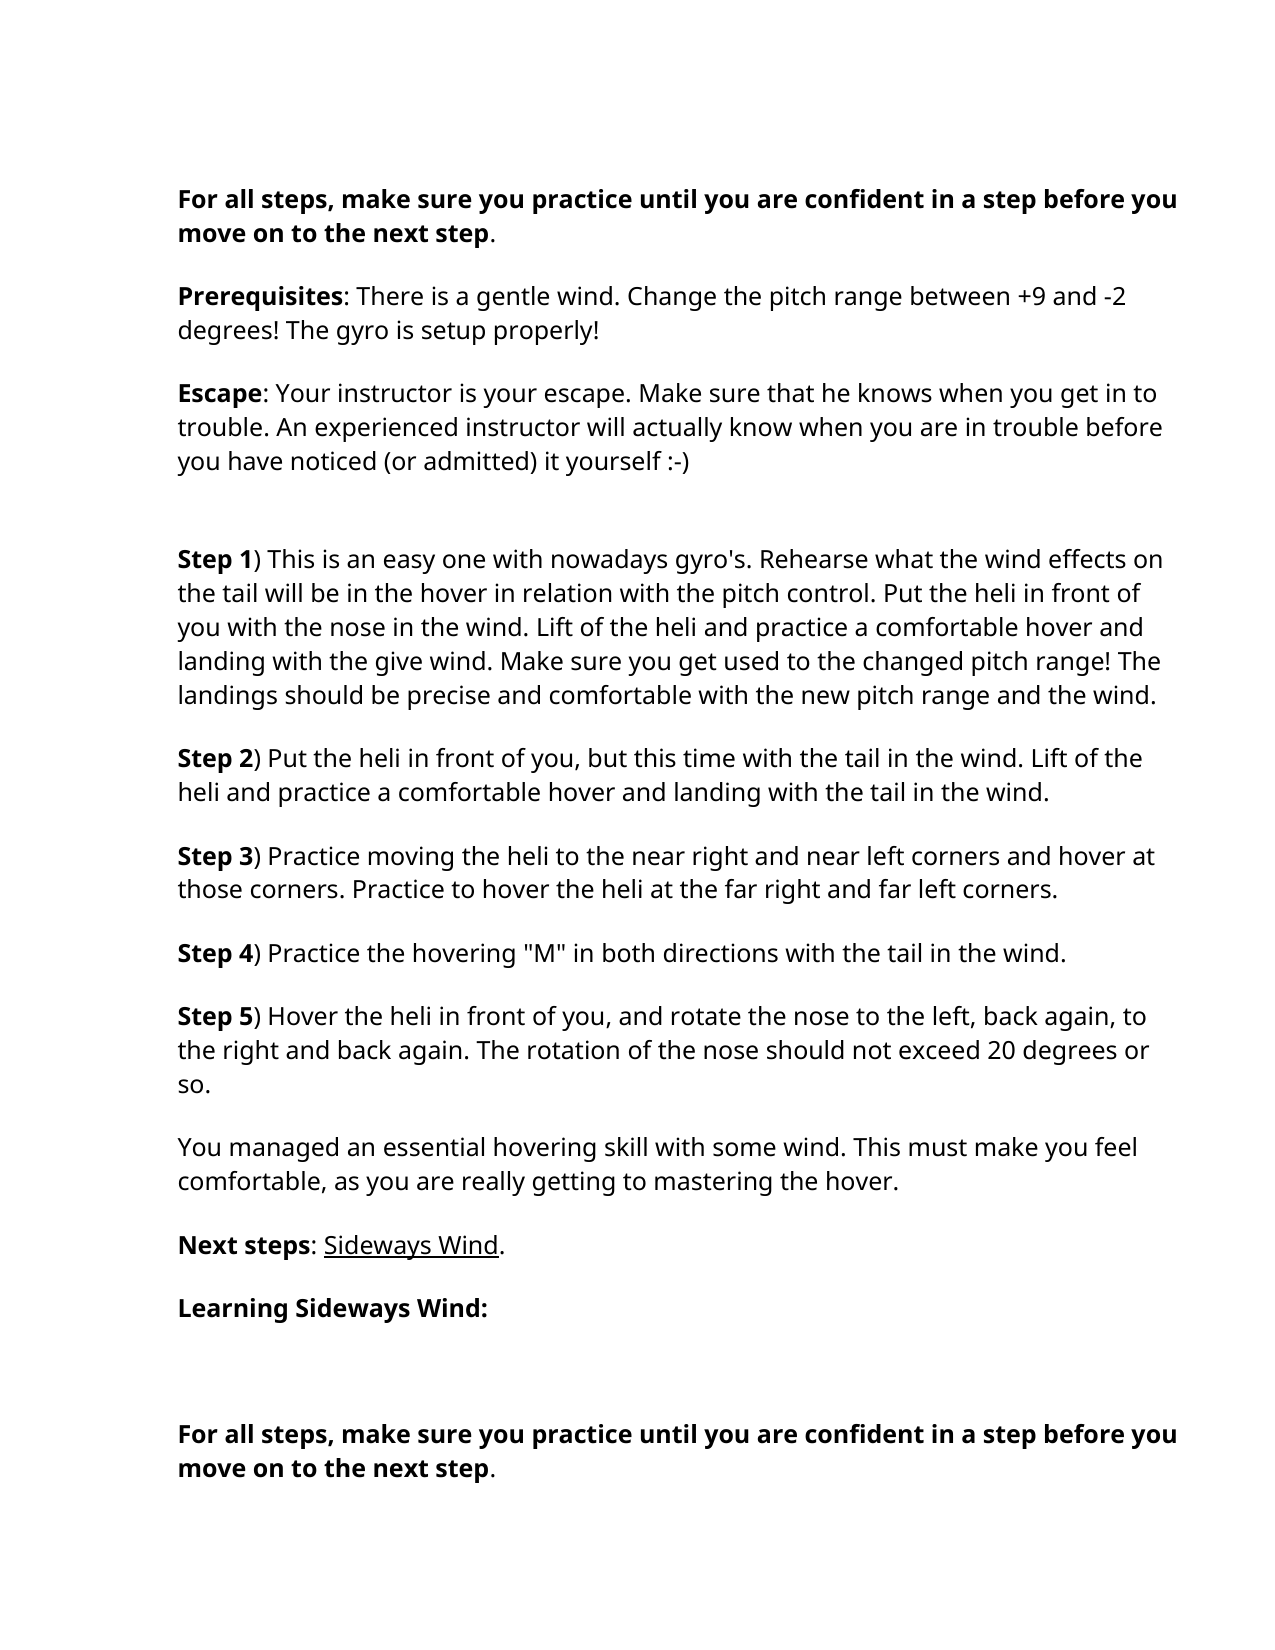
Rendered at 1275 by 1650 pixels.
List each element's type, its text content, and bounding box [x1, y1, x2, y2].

text Prerequisites: There is a gentle wind. Change the pitch range between +9 and -2 degrees! The gyro is setup properly! [177, 279, 1186, 347]
text Step 3) Practice moving the heli to the near right and near left corners and hover at those corners. Practice to hover the heli at the far right and far left corners. [177, 838, 1186, 906]
text Escape: Your instructor is your escape. Make sure that he knows when you get in to trouble. An experienced instructor will actually know when you are in trouble before you have noticed (or admitted) it yourself :-) [177, 376, 1186, 478]
text Learning Sideways Wind: [177, 1291, 1186, 1324]
text Step 5) Hover the heli in front of you, and rotate the nose to the left, back again, to the right and back again. The rotation of the nose should not exceed 20 degrees or so. [177, 999, 1186, 1101]
text Step 1) This is an easy one with nowadays gyro's. Rehearse what the wind effects on the tail will be in the hover in relation with the pitch control. Put the heli in front of you with the nose in the wind. Lift of the heli and practice a comfortable hover and landing with the give wind. Make sure you get used to the changed pitch range! The landings should be precise and comfortable with the new pitch range and the wind. [177, 507, 1186, 712]
text For all steps, make sure you practice until you are confident in a step before you move on to the next step. [177, 181, 1186, 249]
text You managed an essential hovering skill with some wind. This must make you feel comfortable, as you are really getting to mastering the hover. [177, 1130, 1186, 1198]
text Step 2) Put the heli in front of you, but this time with the tail in the wind. Lift of the heli and practice a comfortable hover and landing with the tail in the wind. [177, 741, 1186, 809]
text For all steps, make sure you practice until you are confident in a step before you move on to the next step. [177, 1417, 1186, 1485]
text Next steps: Sideways Wind. [177, 1227, 1186, 1261]
text Step 4) Practice the hovering "M" in both directions with the tail in the wind. [177, 935, 1186, 969]
